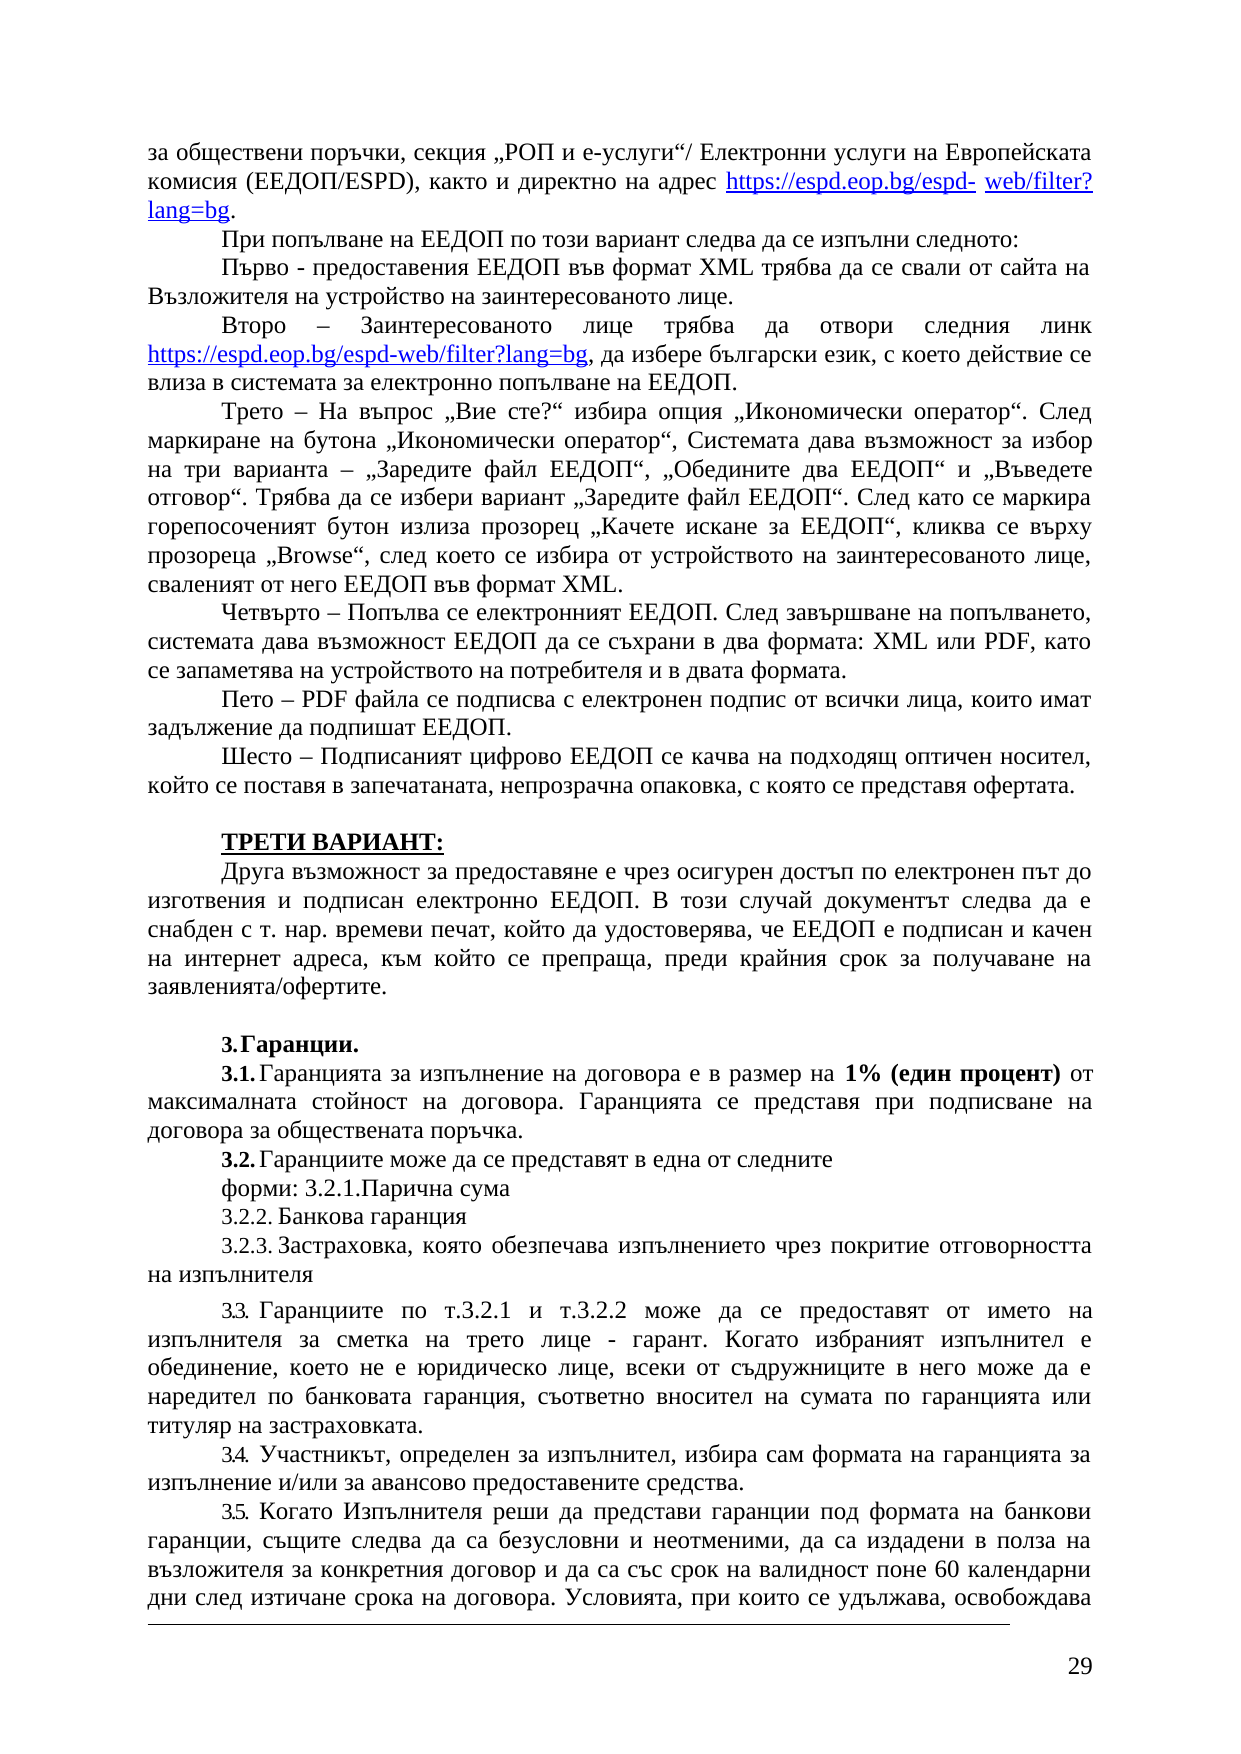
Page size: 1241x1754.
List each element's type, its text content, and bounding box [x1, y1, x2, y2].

text Възложителя на устройство на заинтересованото лице. [147, 281, 1128, 310]
text Второ – Заинтересованото лице трябва да отвори следния линк https://espd.eop.bg/espd-web/filter?lang=bg, да избере български език, с което действие се влиза в системата за електронно попълване на ЕЕДОП. [147, 310, 1093, 396]
list Гаранцията за изпълнение на договора е в размер на 1% (един процент) от максималната стойност на договора. Гаранцията се представя при подписване на договора за обществената поръчка. [147, 1058, 1093, 1144]
text При попълване на ЕЕДОП по този вариант следва да се изпълни следното: Първо - предоставения ЕЕДОП във формат XML трябва да се свали от сайта на [221, 224, 1092, 281]
text Друга възможност за предоставяне е чрез осигурен достъп по електронен път до изготвения и подписан електронно ЕЕДОП. В този случай документът следва да е снабден с т. нар. времеви печат, който да удостоверява, че ЕЕДОП е подписан и качен на интернет адреса, към който се препраща, преди крайния срок за получаване на заявленията/офертите. [147, 856, 1092, 1000]
list Участникът, определен за изпълнител, избира сам формата на гаранцията за изпълнение и/или за авансово предоставените средства. [147, 1439, 1092, 1496]
list Гаранциите може да се представят в една от следните форми: 3.2.1.Парична сума [221, 1144, 917, 1201]
text Трето – На въпрос „Вие сте?“ избира опция „Икономически оператор“. След маркиране на бутона „Икономически оператор“, Системата дава възможност за избор на три варианта – „Заредите файл ЕЕДОП“, „Обедините два ЕЕДОП“ и „Въведете отговор“. Трябва да се избери вариант „Заредите файл ЕЕДОП“. След като се маркира горепосоченият бутон излиза прозорец „Качете искане за ЕЕДОП“, кликва се върху прозореца „Browse“, след което се избира от устройството на заинтересованото лице, сваленият от него ЕЕДОП във формат XML. [147, 396, 1093, 597]
subtitle Гаранции. [221, 1029, 1128, 1058]
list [147, 1496, 1092, 1611]
list Застраховка, която обезпечава изпълнението чрез покритие отговорността на изпълнителя [147, 1230, 1092, 1288]
text Шесто – Подписаният цифрово ЕЕДОП се качва на подходящ оптичен носител, който се поставя в запечатаната, непрозрачна опаковка, с която се представя офертата. [147, 741, 1092, 799]
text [147, 137, 1093, 224]
text ТРЕТИ ВАРИАНТ: [221, 828, 1128, 856]
list Банкова гаранция [221, 1201, 1128, 1230]
text Пето – PDF файла се подписва с електронен подпис от всички лица, които имат задължение да подпишат ЕЕДОП. [147, 684, 1093, 741]
text Четвърто – Попълва се електронният ЕЕДОП. След завършване на попълването, системата дава възможност ЕЕДОП да се съхрани в два формата: XML или PDF, като се запаметява на устройството на потребителя и в двата формата. [147, 597, 1093, 684]
list Гаранциите по т.3.2.1 и т.3.2.2 може да се предоставят от името на изпълнителя за сметка на трето лице - гарант. Когато избраният изпълнител е обединение, което не е юридическо лице, всеки от съдружниците в него може да е наредител по банковата гаранция, съответно вносител на сумата по гаранцията или титуляр на застраховката. [147, 1295, 1093, 1439]
